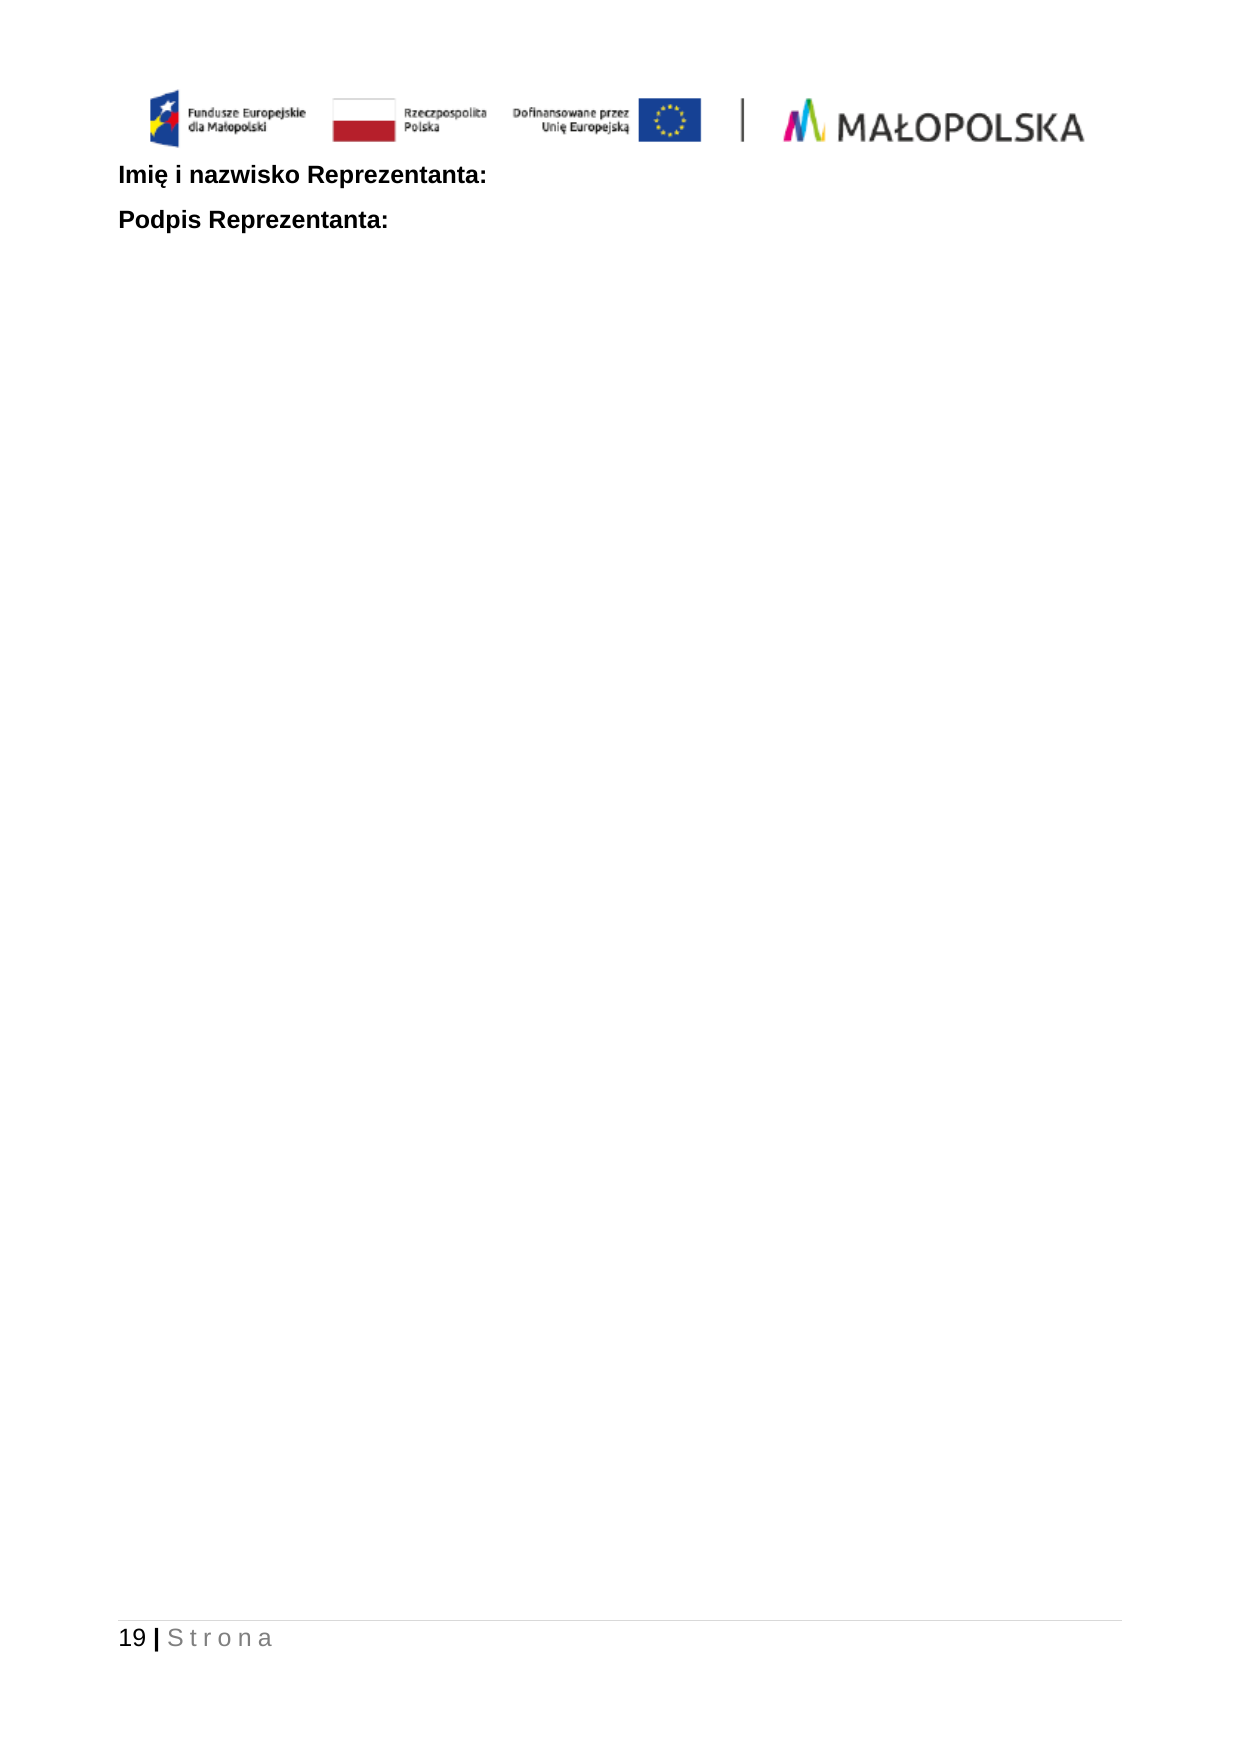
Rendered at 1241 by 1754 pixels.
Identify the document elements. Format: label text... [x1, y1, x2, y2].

text Imię i nazwisko Reprezentanta: [118, 160, 1122, 188]
text Podpis Reprezentanta: [118, 205, 1122, 234]
picture [118, 73, 1123, 160]
